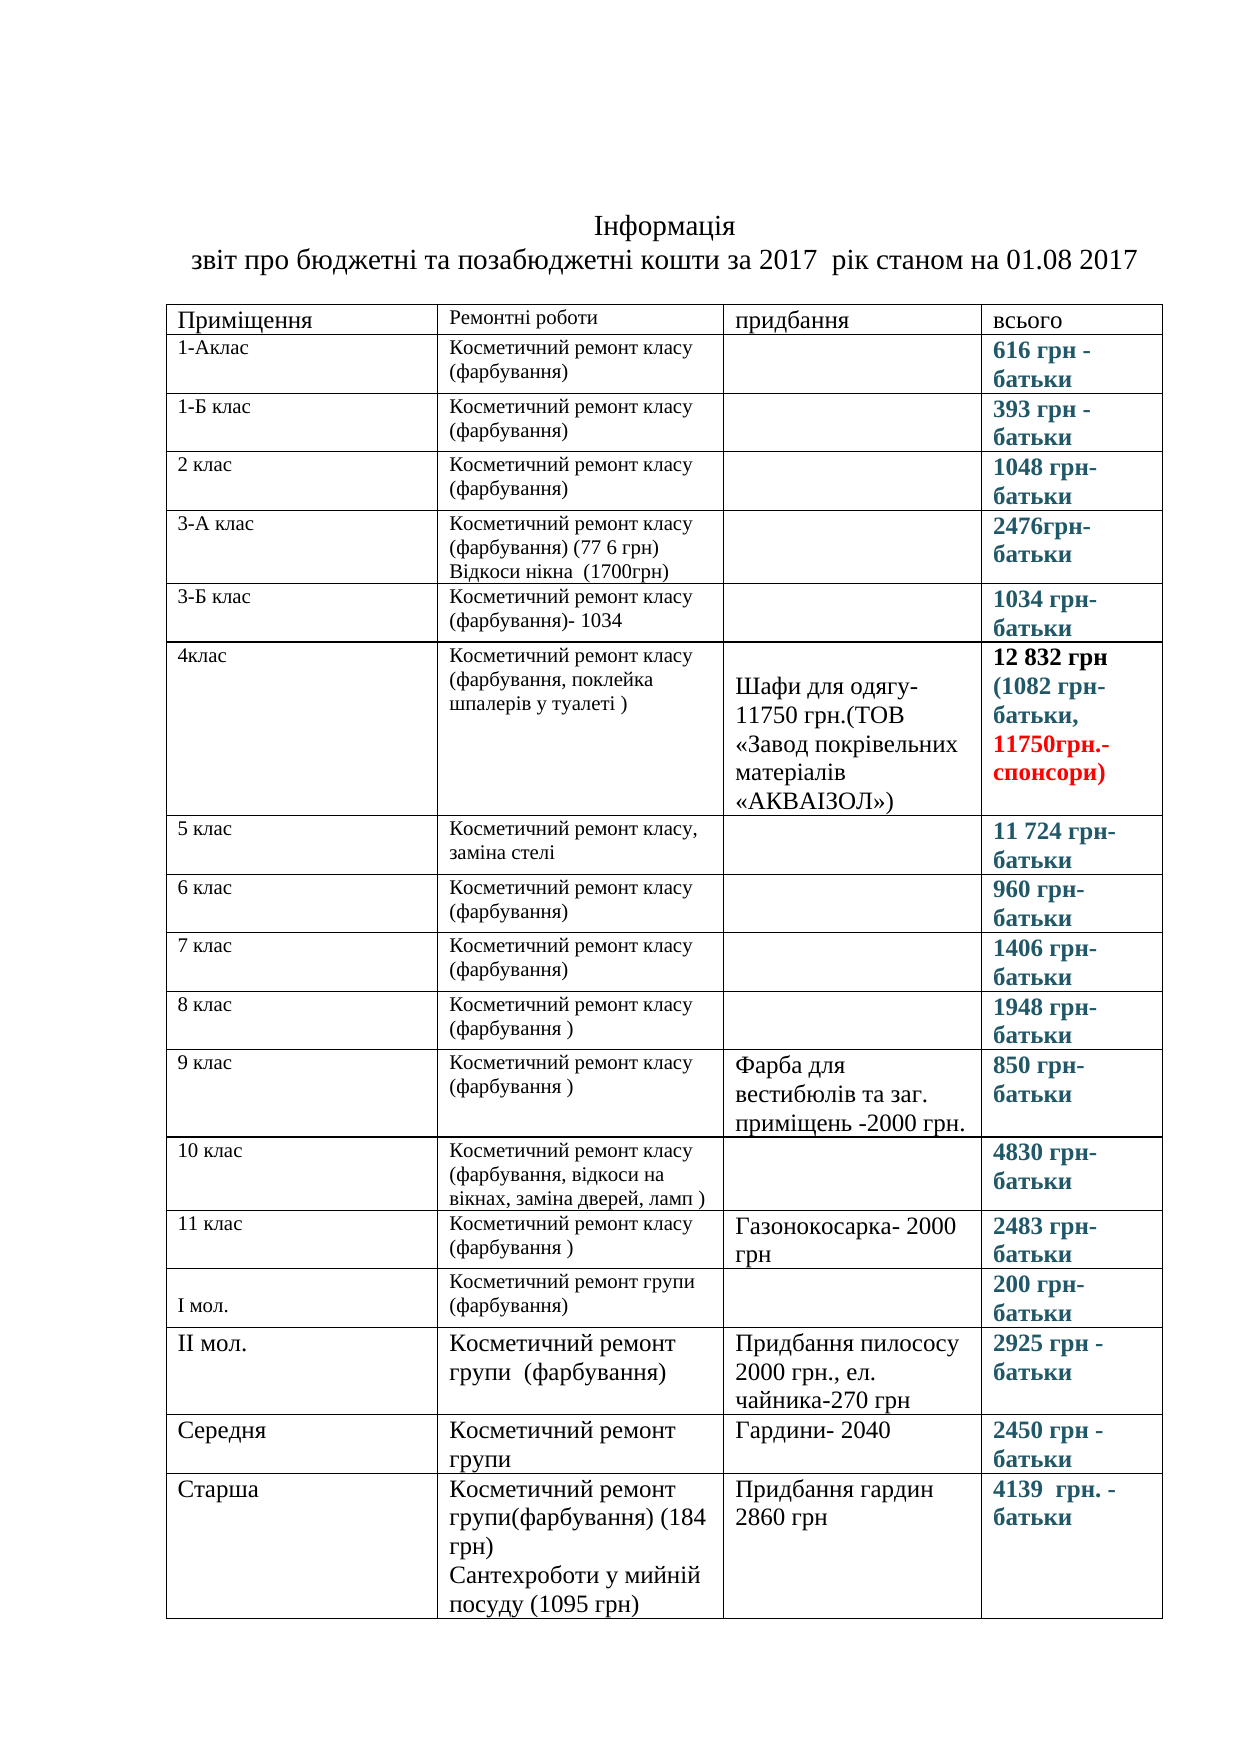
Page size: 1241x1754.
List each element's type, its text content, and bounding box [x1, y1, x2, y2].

table_cell Косметичний ремонт групи (фарбування) [438, 1328, 723, 1414]
table_cell 960 грн- батьки [982, 875, 1162, 932]
table_cell 1-Б клас [167, 394, 437, 451]
table_cell Косметичний ремонт класу (фарбування) [438, 875, 723, 932]
table_cell ІІ мол. [167, 1328, 437, 1414]
table_cell [724, 875, 981, 932]
table_cell Косметичний ремонт класу (фарбування) [438, 933, 723, 991]
table_cell 9 клас [167, 1050, 437, 1136]
table_cell Газонокосарка- 2000 грн [724, 1211, 981, 1268]
table_cell Косметичний ремонт класу (фарбування ) [438, 992, 723, 1049]
table_cell 850 грн- батьки [982, 1050, 1162, 1136]
table_cell 12 832 грн (1082 грн- батьки, 11750грн.- спонсори) [982, 643, 1162, 815]
table_cell Косметичний ремонт класу (фарбування, поклейка шпалерів у туалеті ) [438, 643, 723, 815]
table_cell 2 клас [167, 452, 437, 510]
table_cell 11 клас [167, 1211, 437, 1268]
table_cell 2925 грн - батьки [982, 1328, 1162, 1414]
table_cell Косметичний ремонт класу (фарбування) [438, 394, 723, 451]
table_cell [724, 394, 981, 451]
table_cell Середня [167, 1415, 437, 1473]
table_cell 1-Аклас [167, 335, 437, 393]
table_cell 3-А клас [167, 511, 437, 583]
table_cell 4830 грн- батьки [982, 1138, 1162, 1210]
table_cell 5 клас [167, 816, 437, 873]
table_cell [724, 511, 981, 583]
table_cell Косметичний ремонт групи [438, 1415, 723, 1473]
table_header Ремонтні роботи [438, 305, 723, 334]
table_cell Косметичний ремонт класу (фарбування) (77 6 грн) Відкоси нікна (1700грн) [438, 511, 723, 583]
table_cell [724, 933, 981, 991]
table_cell 7 клас [167, 933, 437, 991]
table_cell 1048 грн- батьки [982, 452, 1162, 510]
table_cell 1406 грн- батьки [982, 933, 1162, 991]
table_cell І мол. [167, 1269, 437, 1327]
table_cell Косметичний ремонт класу (фарбування, відкоси на вікнах, заміна дверей, ламп ) [438, 1138, 723, 1210]
table_cell [724, 1269, 981, 1327]
table_cell 1034 грн- батьки [982, 584, 1162, 641]
table_cell Придбання гардин 2860 грн [724, 1474, 981, 1617]
table_cell Придбання пилососу 2000 грн., ел. чайника-270 грн [724, 1328, 981, 1414]
table_cell Косметичний ремонт групи (фарбування) [438, 1269, 723, 1327]
table_cell [724, 1138, 981, 1210]
table_cell 11 724 грн- батьки [982, 816, 1162, 873]
table_cell 4139 грн. - батьки [982, 1474, 1162, 1617]
table_cell 8 клас [167, 992, 437, 1049]
text звіт про бюджетні та позабюджетні кошти за 2017 рік станом на 01.08 2017 [177, 242, 1152, 276]
table_cell Шафи для одягу- 11750 грн.(ТОВ «Завод покрівельних матеріалів «АКВАІЗОЛ») [724, 643, 981, 815]
table_cell Косметичний ремонт класу (фарбування ) [438, 1211, 723, 1268]
table_cell [724, 816, 981, 873]
table_cell Гардини- 2040 [724, 1415, 981, 1473]
table_header Приміщення [167, 305, 437, 334]
table_cell 2483 грн- батьки [982, 1211, 1162, 1268]
table_cell Косметичний ремонт класу (фарбування ) [438, 1050, 723, 1136]
table_header придбання [724, 305, 981, 334]
table_cell [724, 452, 981, 510]
table_cell Косметичний ремонт класу, заміна стелі [438, 816, 723, 873]
table_cell Косметичний ремонт класу (фарбування) [438, 452, 723, 510]
table_cell 6 клас [167, 875, 437, 932]
table_cell 4клас [167, 643, 437, 815]
table_cell 3-Б клас [167, 584, 437, 641]
table_cell 10 клас [167, 1138, 437, 1210]
table_cell Косметичний ремонт класу (фарбування)- 1034 [438, 584, 723, 641]
table_cell 200 грн- батьки [982, 1269, 1162, 1327]
text Інформація [177, 208, 1152, 242]
table_cell [724, 335, 981, 393]
table_cell [724, 584, 981, 641]
table_cell 616 грн - батьки [982, 335, 1162, 393]
table_cell 2476грн- батьки [982, 511, 1162, 583]
table_cell Косметичний ремонт групи(фарбування) (184 грн) Сантехроботи у мийній посуду (1095 грн) [438, 1474, 723, 1617]
table_cell Старша [167, 1474, 437, 1617]
table_header всього [982, 305, 1162, 334]
table_cell Фарба для вестибюлів та заг. приміщень -2000 грн. [724, 1050, 981, 1136]
table_cell Косметичний ремонт класу (фарбування) [438, 335, 723, 393]
table_cell 2450 грн - батьки [982, 1415, 1162, 1473]
table_cell 393 грн - батьки [982, 394, 1162, 451]
table_cell 1948 грн- батьки [982, 992, 1162, 1049]
table_cell [724, 992, 981, 1049]
